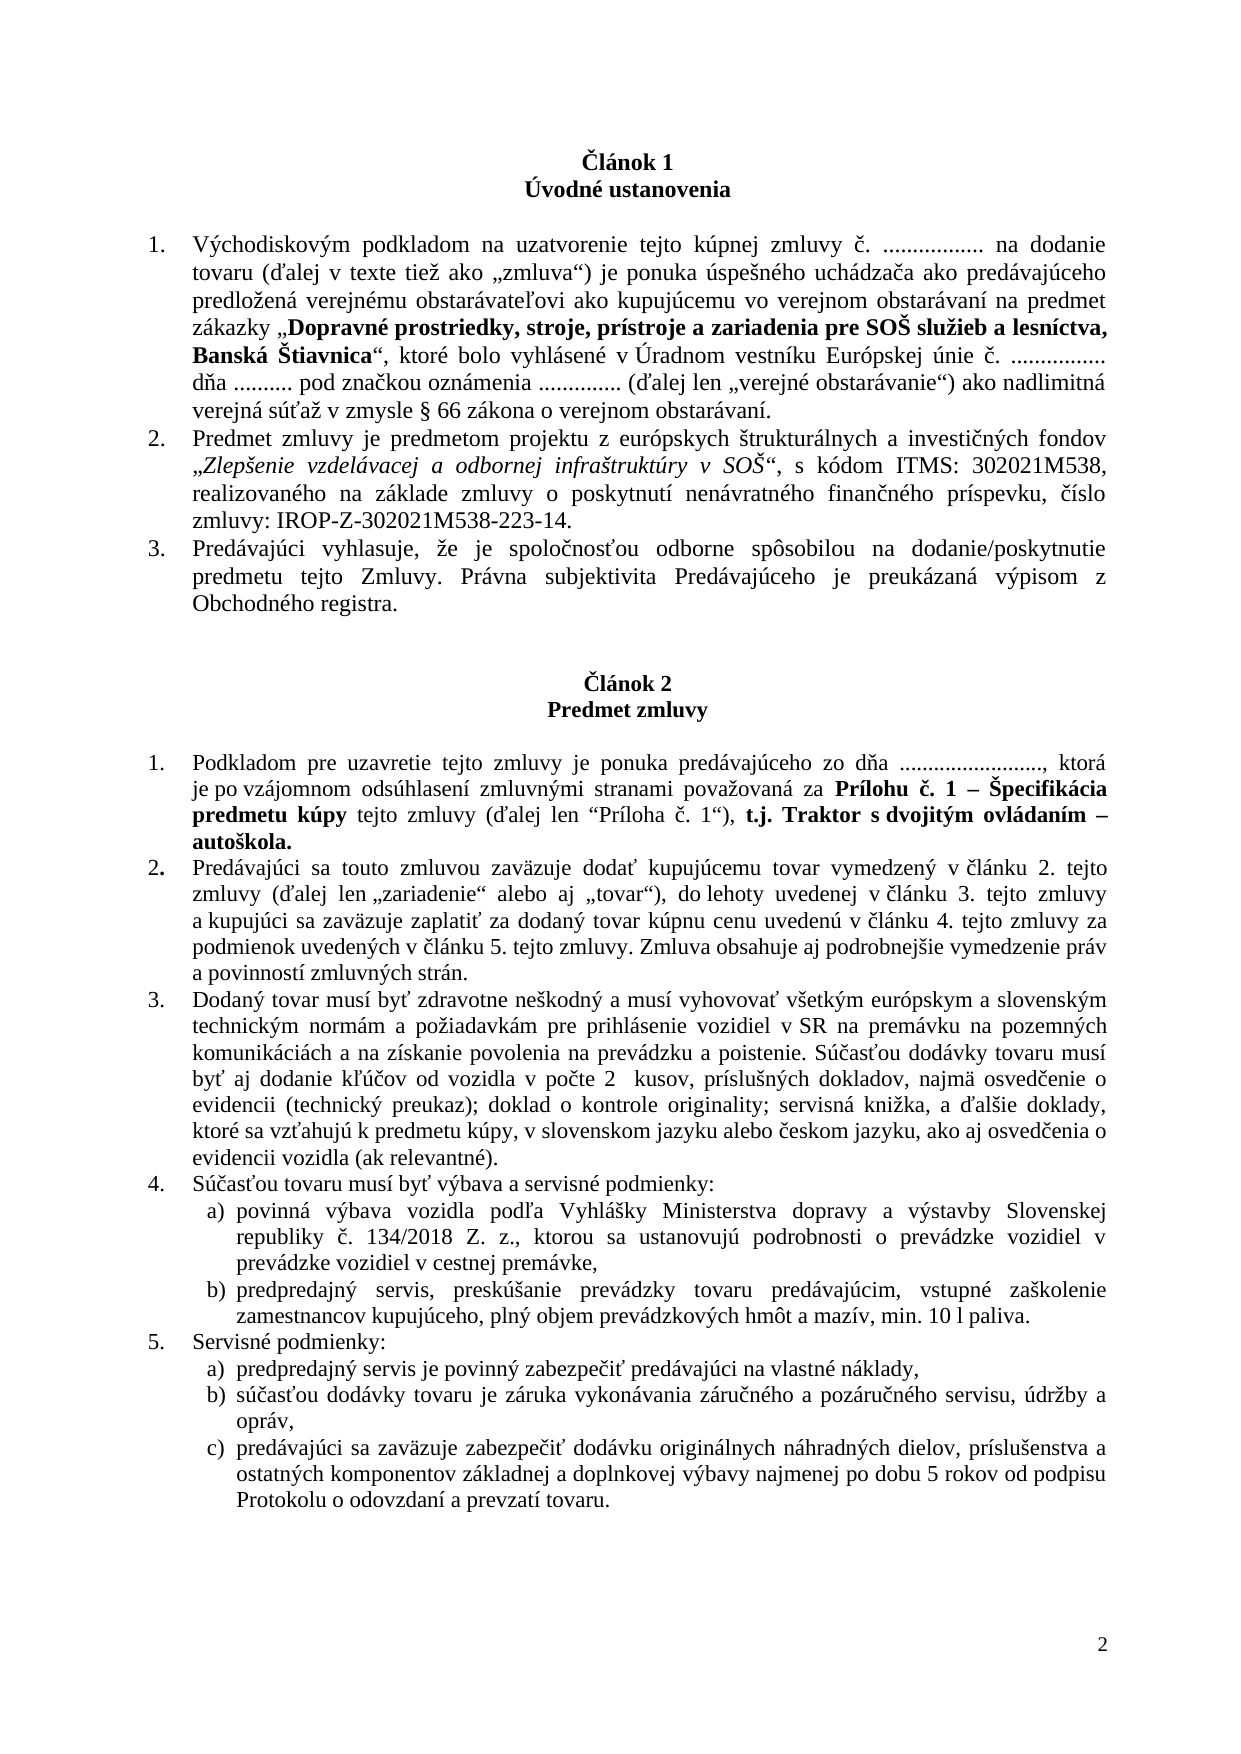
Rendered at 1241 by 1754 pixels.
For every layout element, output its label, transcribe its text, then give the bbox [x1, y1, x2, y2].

text Článok 1 [148, 148, 1107, 175]
list Predmet zmluvy je predmetom projektu z európskych štrukturálnych a investičných fondov „Zlepšenie vzdelávacej a odbornej infraštruktúry v SOŠ“, s kódom ITMS: 302021M538, realizovaného na základe zmluvy o poskytnutí nenávratného finančného príspevku, číslo zmluvy: IROP-Z-302021M538-223-14. [148, 424, 1107, 534]
text c) predávajúci sa zaväzuje zabezpečiť dodávku originálnych náhradných dielov, príslušenstva a ostatných komponentov základnej a doplnkovej výbavy najmenej po dobu 5 rokov od podpisu Protokolu o odovzdaní a prevzatí tovaru. [207, 1434, 1107, 1513]
text 1. Podkladom pre uzavretie tejto zmluvy je ponuka predávajúceho zo dňa ........................., ktorá je po vzájomnom odsúhlasení zmluvnými stranami považovaná za Prílohu č. 1 – Špecifikácia predmetu kúpy tejto zmluvy (ďalej len “Príloha č. 1“), t.j. Traktor s dvojitým ovládaním – autoškola. [148, 749, 1107, 854]
text b) predpredajný servis, preskúšanie prevádzky tovaru predávajúcim, vstupné zaškolenie zamestnancov kupujúceho, plný objem prevádzkových hmôt a mazív, min. 10 l paliva. [207, 1276, 1107, 1328]
text b) súčasťou dodávky tovaru je záruka vykonávania záručného a pozáručného servisu, údržby a opráv, [207, 1381, 1107, 1434]
text 3. Dodaný tovar musí byť zdravotne neškodný a musí vyhovovať všetkým európskym a slovenským technickým normám a požiadavkám pre prihlásenie vozidiel v SR na premávku na pozemných komunikáciách a na získanie povolenia na prevádzku a poistenie. Súčasťou dodávky tovaru musí byť aj dodanie kľúčov od vozidla v počte 2 kusov, príslušných dokladov, najmä osvedčenie o evidencii (technický preukaz); doklad o kontrole originality; servisná knižka, a ďalšie doklady, ktoré sa vzťahujú k predmetu kúpy, v slovenskom jazyku alebo českom jazyku, ako aj osvedčenia o evidencii vozidla (ak relevantné). [148, 986, 1107, 1170]
text 4. Súčasťou tovaru musí byť výbava a servisné podmienky: [148, 1170, 1107, 1197]
text Článok 2 [148, 669, 1107, 696]
text 2. Predávajúci sa touto zmluvou zaväzuje dodať kupujúcemu tovar vymedzený v článku 2. tejto zmluvy (ďalej len „zariadenie“ alebo aj „tovar“), do lehoty uvedenej v článku 3. tejto zmluvy a kupujúci sa zaväzuje zaplatiť za dodaný tovar kúpnu cenu uvedenú v článku 4. tejto zmluvy za podmienok uvedených v článku 5. tejto zmluvy. Zmluva obsahuje aj podrobnejšie vymedzenie práv a povinností zmluvných strán. [148, 854, 1107, 986]
text a) povinná výbava vozidla podľa Vyhlášky Ministerstva dopravy a výstavby Slovenskej republiky č. 134/2018 Z. z., ktorou sa ustanovujú podrobnosti o prevádzke vozidiel v prevádzke vozidiel v cestnej premávke, [207, 1197, 1107, 1276]
text a) predpredajný servis je povinný zabezpečiť predávajúci na vlastné náklady, [207, 1355, 1107, 1381]
list Východiskovým podkladom na uzatvorenie tejto kúpnej zmluvy č. ................. na dodanie tovaru (ďalej v texte tiež ako „zmluva“) je ponuka úspešného uchádzača ako predávajúceho predložená verejnému obstarávateľovi ako kupujúcemu vo verejnom obstarávaní na predmet zákazky „Dopravné prostriedky, stroje, prístroje a zariadenia pre SOŠ služieb a lesníctva, Banská Štiavnica“, ktoré bolo vyhlásené v Úradnom vestníku Európskej únie č. ................ dňa .......... pod značkou oznámenia .............. (ďalej len „verejné obstarávanie“) ako nadlimitná verejná súťaž v zmysle § 66 zákona o verejnom obstarávaní. [148, 230, 1107, 424]
text Úvodné ustanovenia [148, 175, 1107, 203]
text 5. Servisné podmienky: [148, 1328, 1107, 1355]
list Predávajúci vyhlasuje, že je spoločnosťou odborne spôsobilou na dodanie/poskytnutie predmetu tejto Zmluvy. Právna subjektivita Predávajúceho je preukázaná výpisom z Obchodného registra. [148, 534, 1107, 617]
text Predmet zmluvy [148, 696, 1107, 722]
